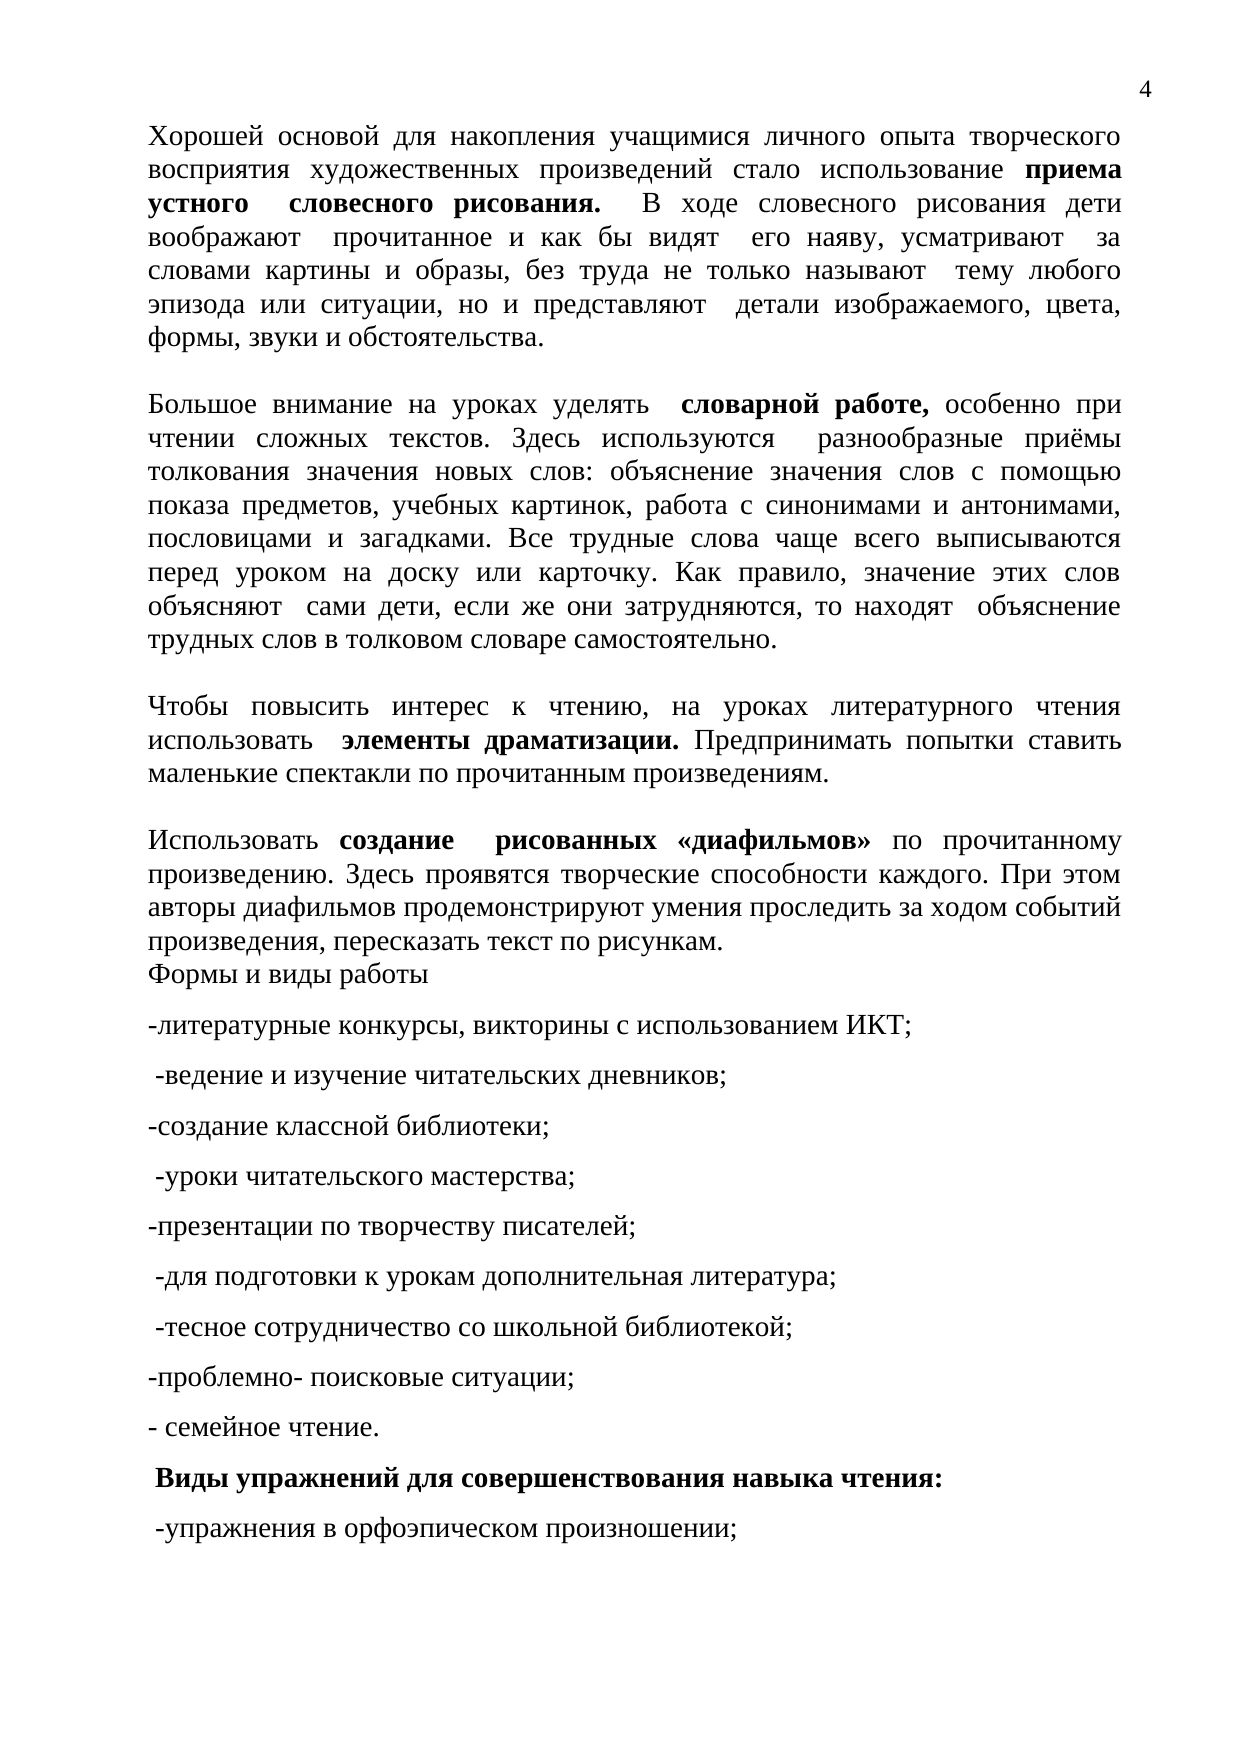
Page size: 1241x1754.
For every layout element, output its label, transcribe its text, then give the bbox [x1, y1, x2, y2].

text Большое внимание на уроках уделять словарной работе, особенно при чтении сложных текстов. Здесь используются разнообразные приёмы толкования значения новых слов: объяснение значения слов с помощью показа предметов, учебных картинок, работа с синонимами и антонимами, пословицами и загадками. Все трудные слова чаще всего выписываются перед уроком на доску или карточку. Как правило, значение этих слов объясняют сами дети, если же они затрудняются, то находят объяснение трудных слов в толковом словаре самостоятельно. [148, 386, 1122, 655]
text -упражнения в орфоэпическом произношении; [148, 1510, 1122, 1544]
text - семейное чтение. [148, 1409, 1122, 1443]
text -создание классной библиотеки; [148, 1108, 1122, 1141]
text Формы и виды работы [148, 957, 1122, 990]
text -презентации по творчеству писателей; [148, 1208, 1122, 1242]
text Чтобы повысить интерес к чтению, на уроках литературного чтения использовать элементы драматизации. Предпринимать попытки ставить маленькие спектакли по прочитанным произведениям. [148, 688, 1122, 789]
text -уроки читательского мастерства; [148, 1158, 1122, 1191]
text Виды упражнений для совершенствования навыка чтения: [148, 1460, 1122, 1493]
text -литературные конкурсы, викторины с использованием ИКТ; [148, 1007, 1122, 1041]
text Хорошей основой для накопления учащимися личного опыта творческого восприятия художественных произведений стало использование приема устного словесного рисования. В ходе словесного рисования дети воображают прочитанное и как бы видят его наяву, усматривают за словами картины и образы, без труда не только называют тему любого эпизода или ситуации, но и представляют детали изображаемого, цвета, формы, звуки и обстоятельства. [148, 118, 1122, 353]
text -ведение и изучение читательских дневников; [148, 1057, 1122, 1091]
text -проблемно- поисковые ситуации; [148, 1359, 1122, 1393]
text -для подготовки к урокам дополнительная литература; [148, 1258, 1122, 1292]
text -тесное сотрудничество со школьной библиотекой; [148, 1309, 1122, 1342]
text Использовать создание рисованных «диафильмов» по прочитанному произведению. Здесь проявятся творческие способности каждого. При этом авторы диафильмов продемонстрируют умения проследить за ходом событий произведения, пересказать текст по рисункам. [148, 822, 1122, 957]
